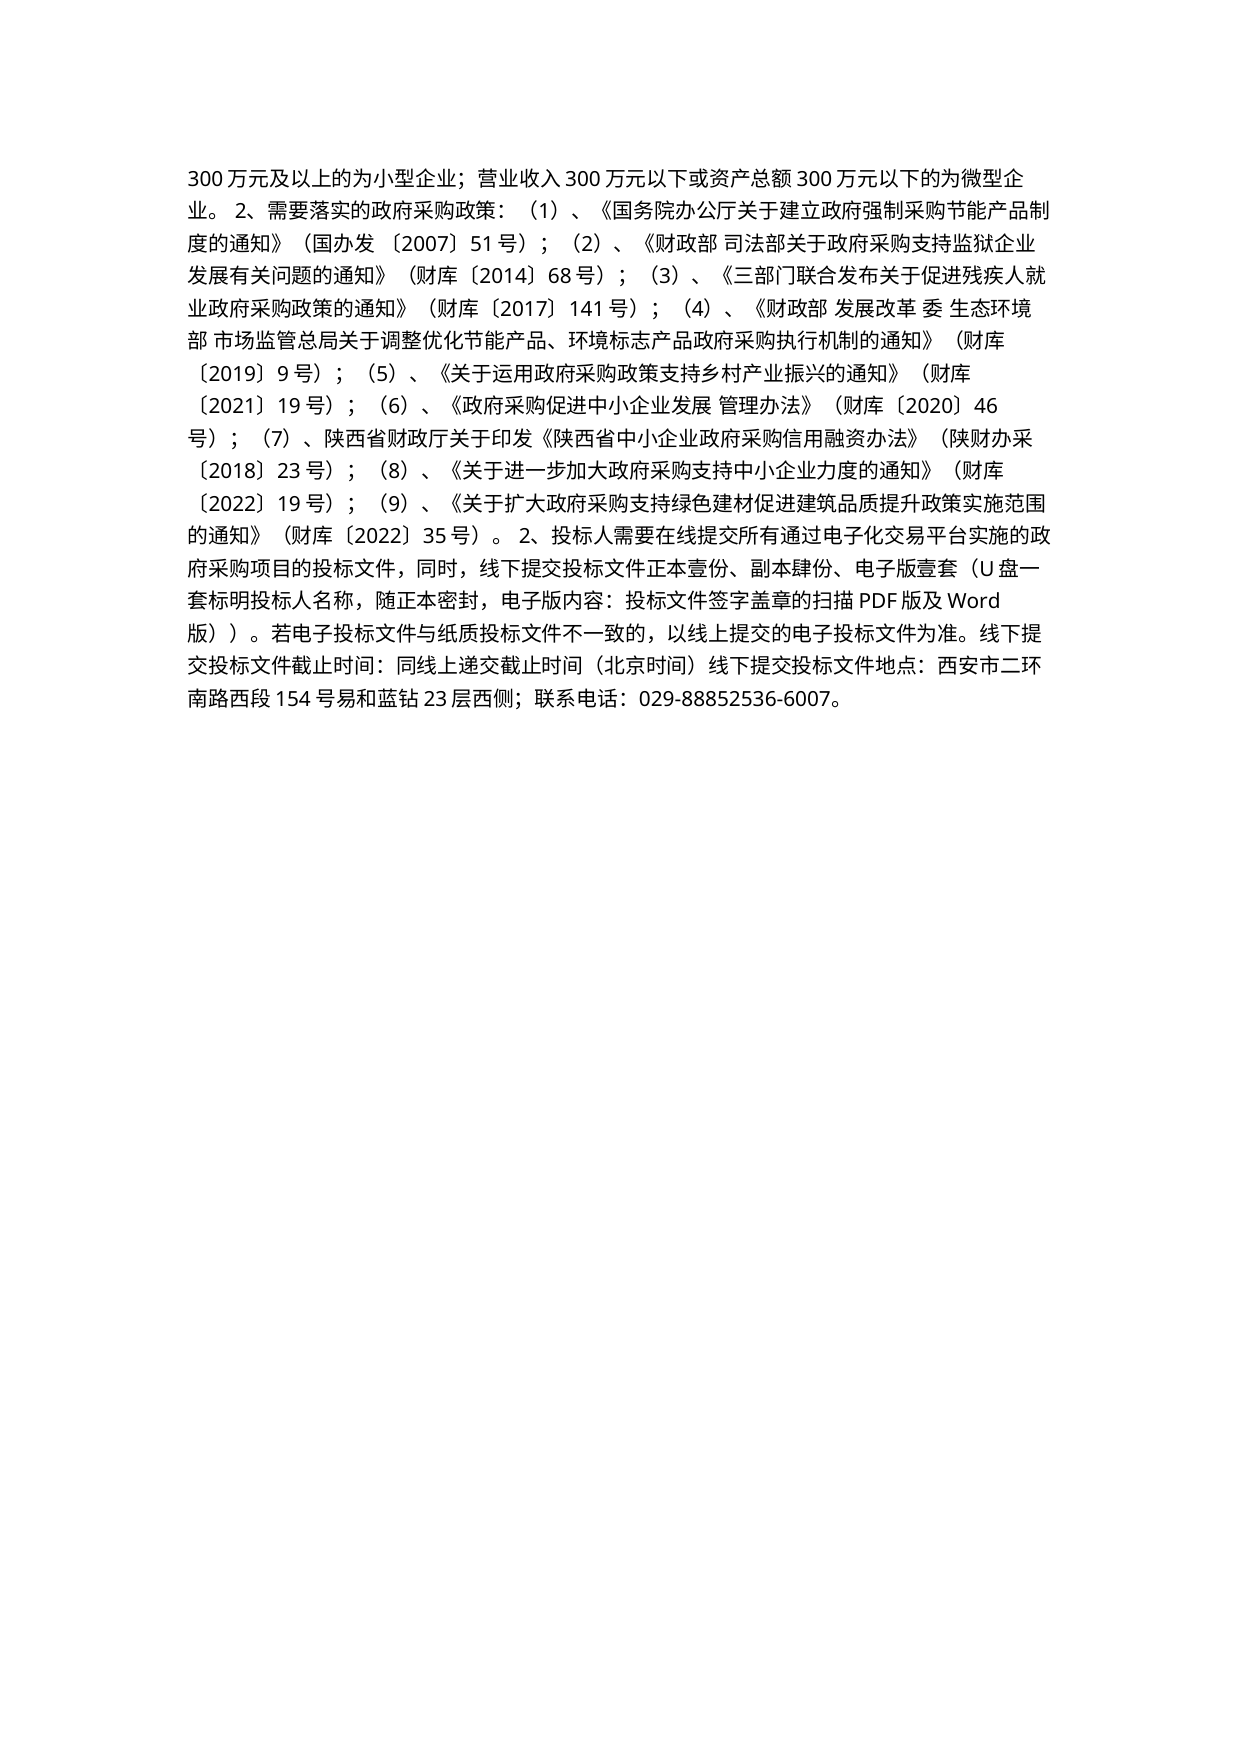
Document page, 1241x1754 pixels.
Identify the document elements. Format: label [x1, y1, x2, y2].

text [187, 162, 1053, 714]
